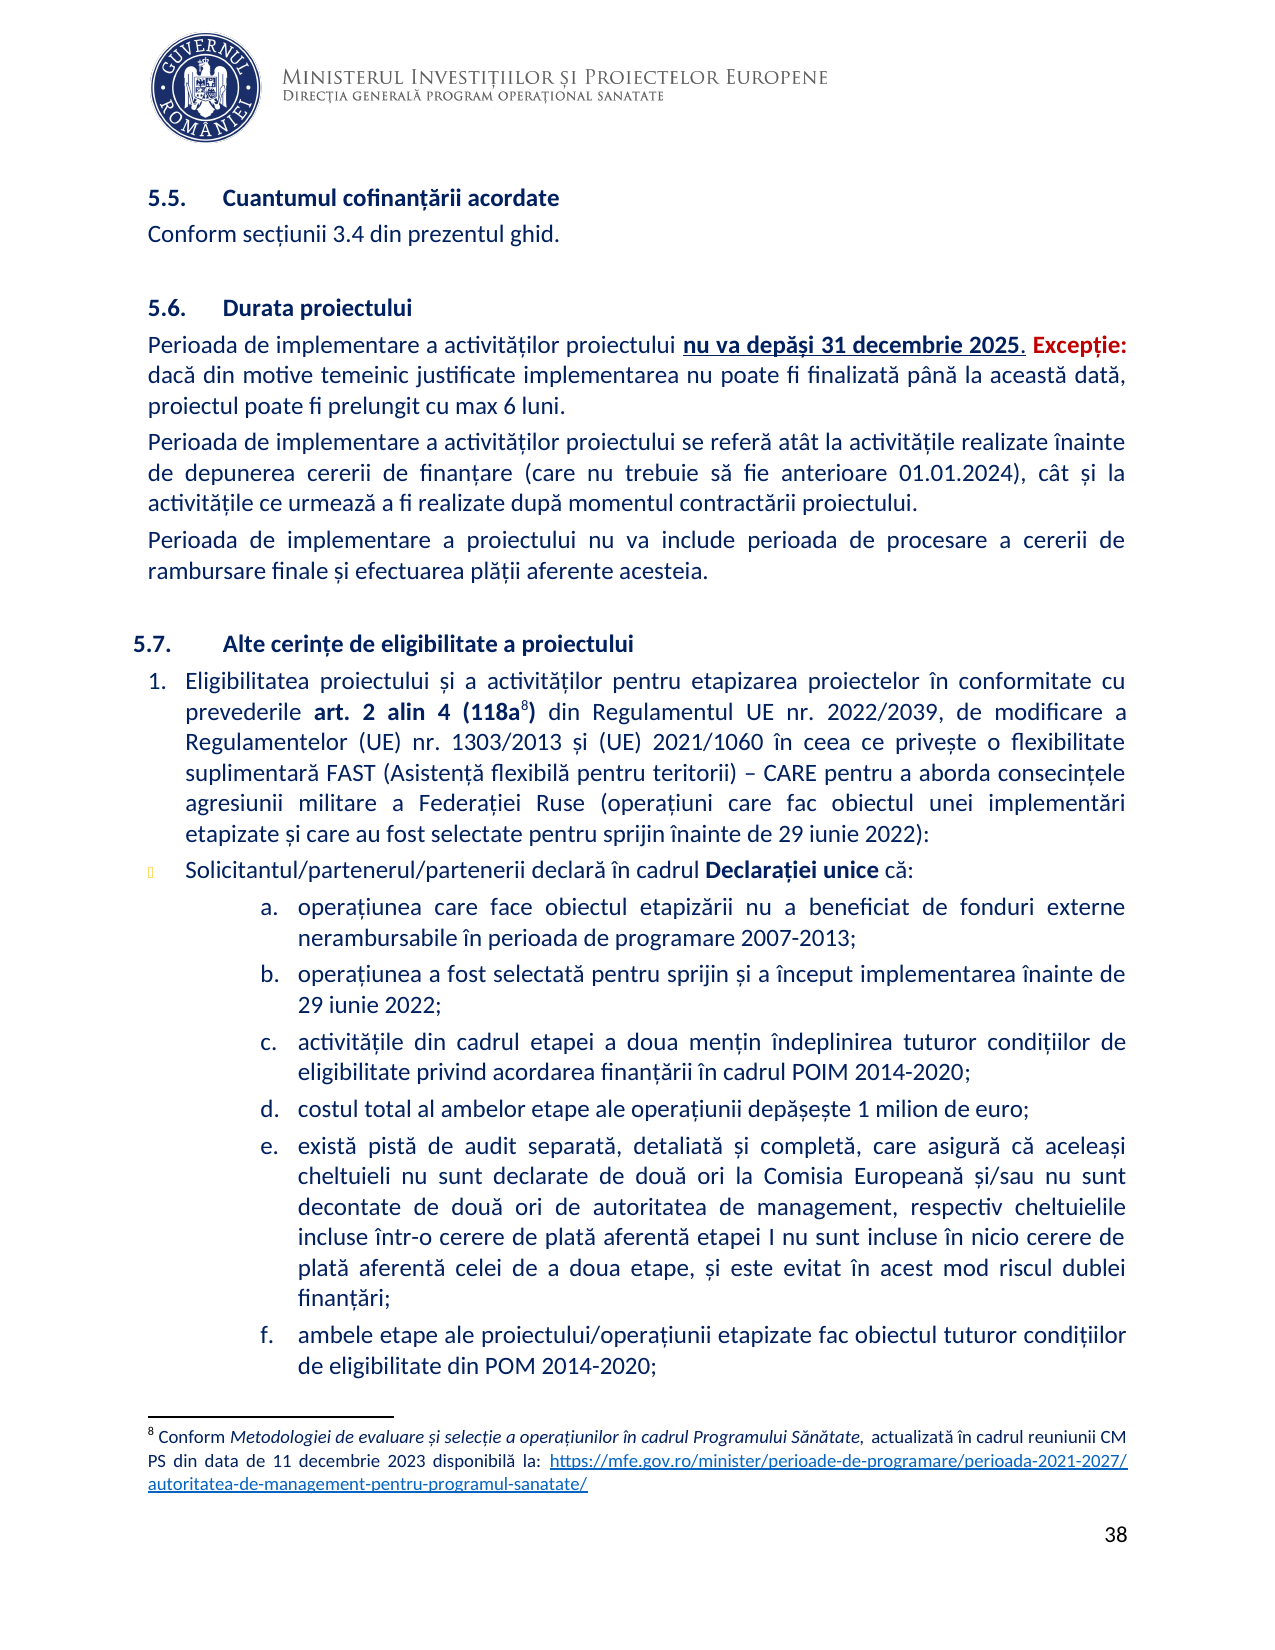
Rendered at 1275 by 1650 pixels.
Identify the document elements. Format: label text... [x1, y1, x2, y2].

list operațiunea care face obiectul etapizării nu a beneficiat de fonduri externe nerambursabile în perioada de programare 2007-2013; [260, 891, 1127, 952]
list Eligibilitatea proiectului și a activităților pentru etapizarea proiectelor în conformitate cu prevederile art. 2 alin 4 (118a) din Regulamentul UE nr. 2022/2039, de modificare a Regulamentelor (UE) nr. 1303/2013 și (UE) 2021/1060 în ceea ce privește o flexibilitate suplimentară FAST (Asistență flexibilă pentru teritorii) – CARE pentru a aborda consecințele agresiunii militare a Federației Ruse (operațiuni care fac obiectul unei implementări etapizate și care au fost selectate pentru sprijin înainte de 29 iunie 2022): [148, 665, 1127, 848]
list Cuantumul cofinanțării acordate [148, 182, 1127, 212]
text Perioada de implementare a activităților proiectului nu va depăși 31 decembrie 2025. Excepție: dacă din motive temeinic justificate implementarea nu poate fi finalizată până la această dată, proiectul poate fi prelungit cu max 6 luni. [148, 329, 1127, 420]
list activitățile din cadrul etapei a doua mențin îndeplinirea tuturor condițiilor de eligibilitate privind acordarea finanțării în cadrul POIM 2014-2020; [260, 1026, 1127, 1087]
list Alte cerințe de eligibilitate a proiectului [133, 628, 1127, 659]
picture [147, 29, 852, 145]
list ambele etape ale proiectului/operațiunii etapizate fac obiectul tuturor condițiilor de eligibilitate din POM 2014-2020; [260, 1319, 1127, 1380]
text Perioada de implementare a activităților proiectului se referă atât la activitățile realizate înainte de depunerea cererii de finanțare (care nu trebuie să fie anterioare 01.01.2024), cât și la activitățile ce urmează a fi realizate după momentul contractării proiectului. [148, 427, 1127, 518]
list Solicitantul/partenerul/partenerii declară în cadrul Declarației unice că: [148, 854, 1127, 885]
list operațiunea a fost selectată pentru sprijin și a început implementarea înainte de 29 iunie 2022; [260, 959, 1127, 1020]
list costul total al ambelor etape ale operațiunii depășește 1 milion de euro; [260, 1093, 1127, 1124]
text Perioada de implementare a proiectului nu va include perioada de procesare a cererii de rambursare finale și efectuarea plății aferente acesteia. [148, 524, 1127, 585]
list există pistă de audit separată, detaliată și completă, care asigură că aceleași cheltuieli nu sunt declarate de două ori la Comisia Europeană și/sau nu sunt decontate de două ori de autoritatea de management, respectiv cheltuielile incluse într-o cerere de plată aferentă etapei I nu sunt incluse în nicio cerere de plată aferentă celei de a doua etape, și este evitat în acest mod riscul dublei finanțări; [260, 1130, 1127, 1313]
list Durata proiectului [148, 292, 1127, 322]
text Conform secțiunii 3.4 din prezentul ghid. [148, 218, 1127, 249]
